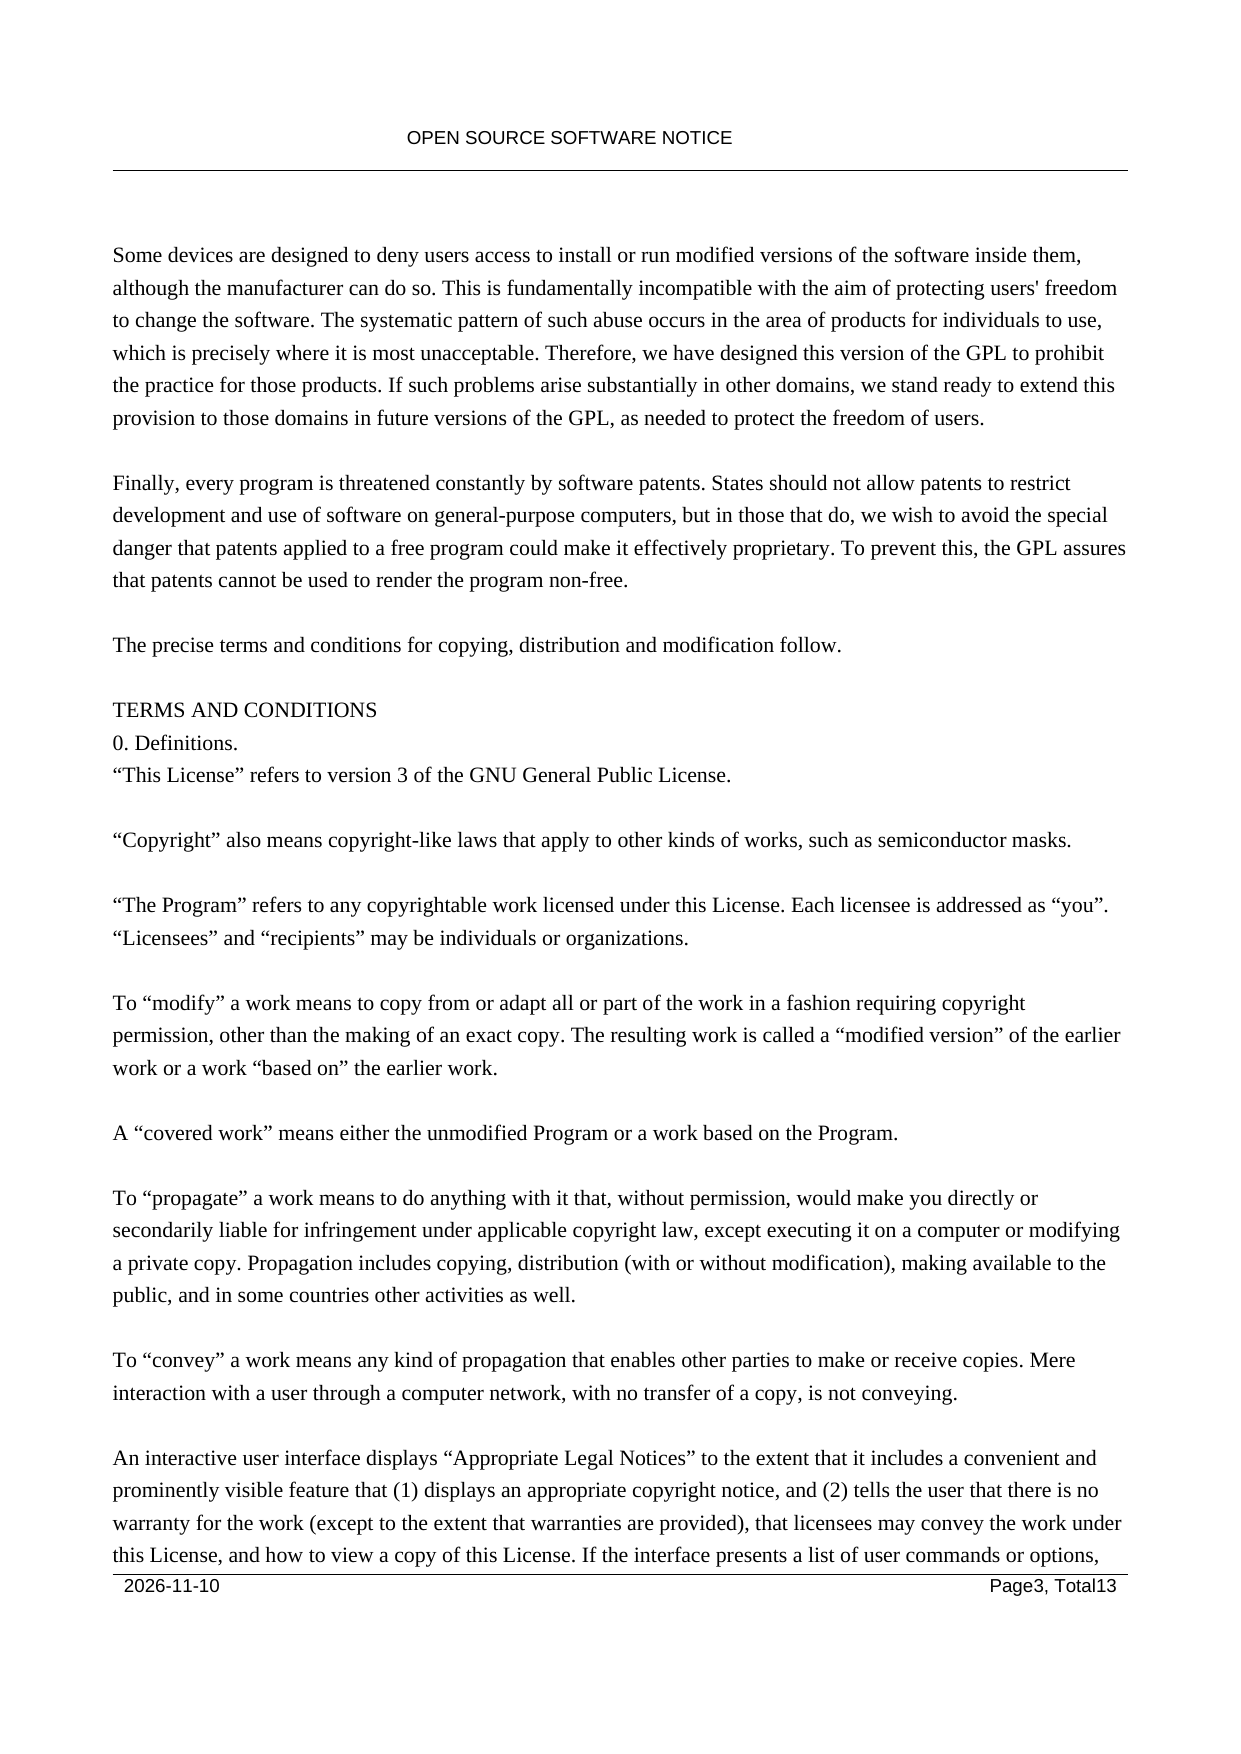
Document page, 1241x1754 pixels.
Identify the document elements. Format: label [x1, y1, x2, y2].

text [112, 206, 1128, 1571]
